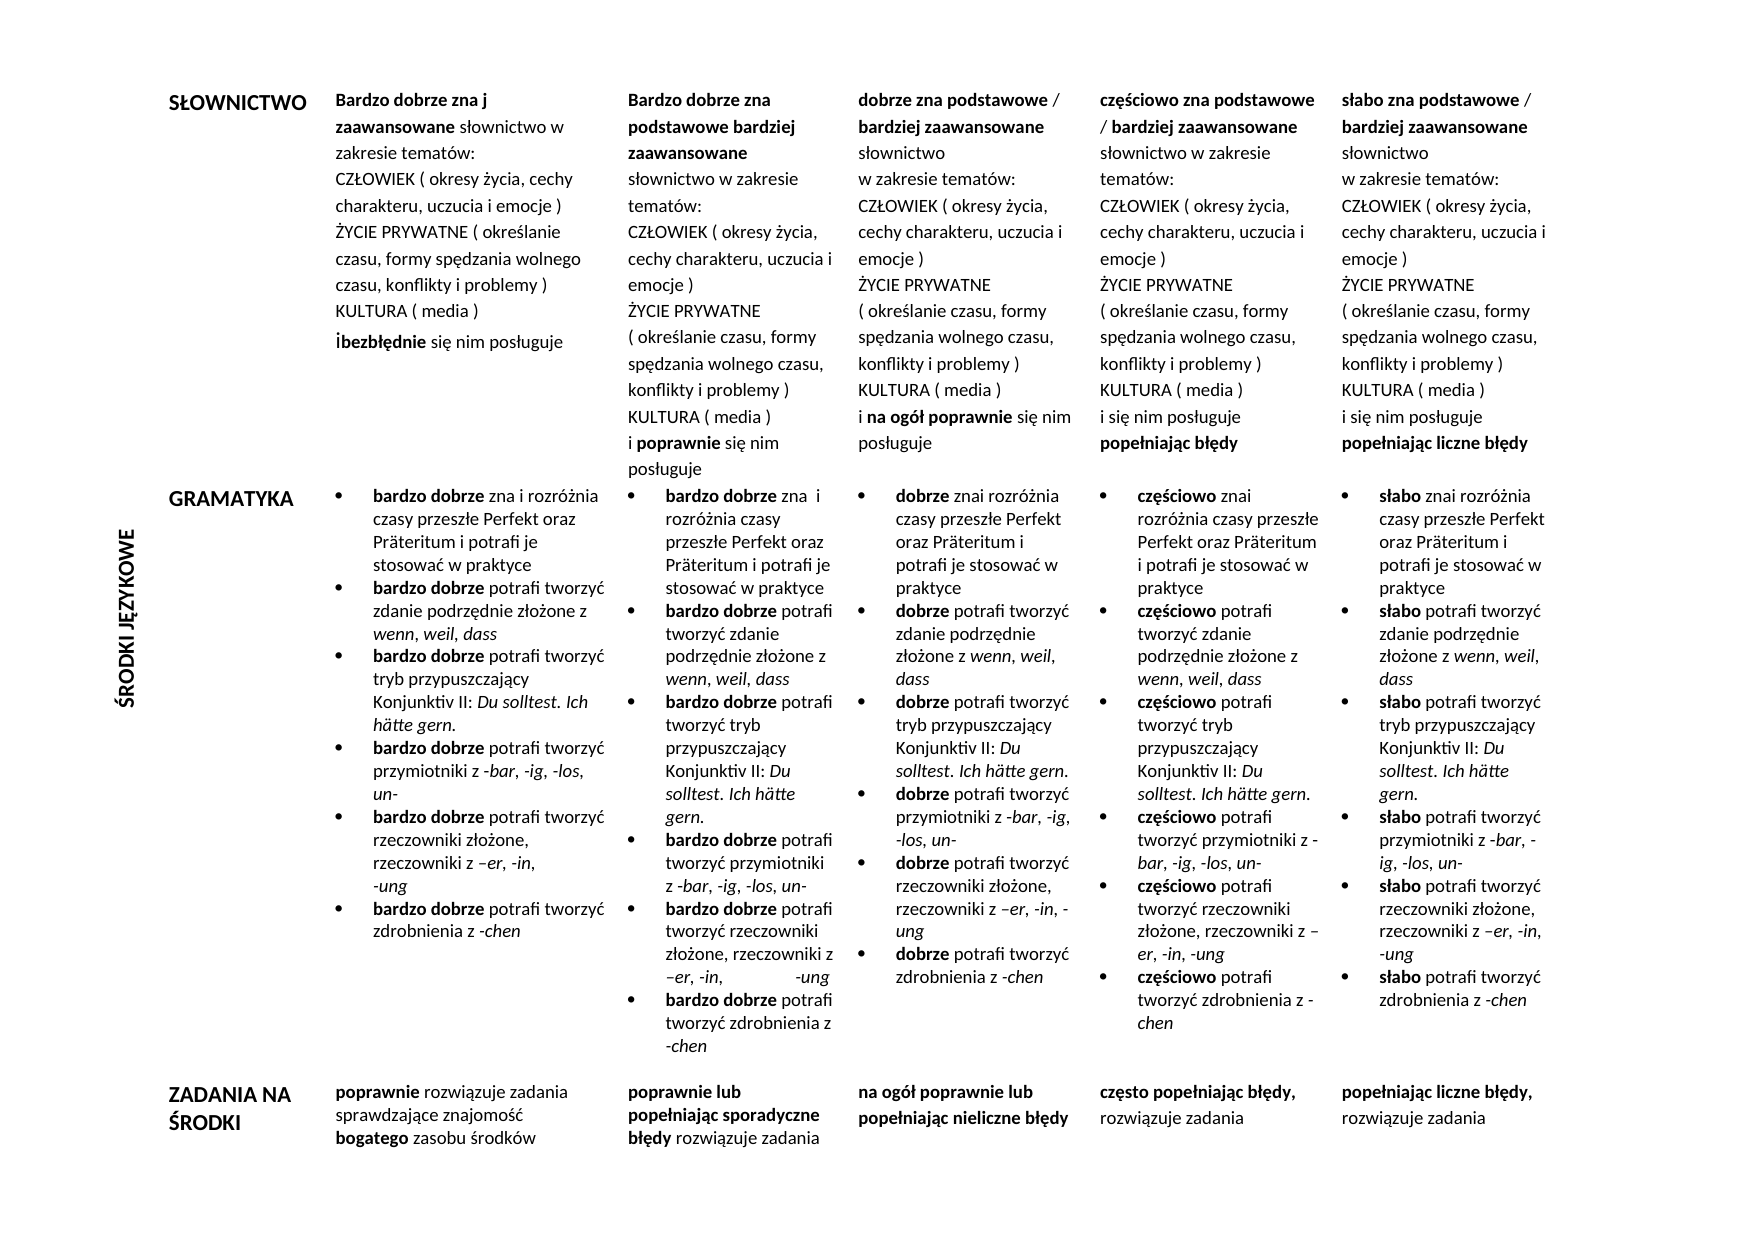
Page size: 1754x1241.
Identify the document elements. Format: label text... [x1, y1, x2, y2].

table_cell Bardzo dobrze zna j zaawansowane słownictwo w zakresie tematów: CZŁOWIEK ( okresy życia, cechy charakteru, uczucia i emocje ) ŻYCIE PRYWATNE ( określanie czasu, formy spędzania wolnego czasu, konflikty i problemy ) KULTURA ( media ) ibezbłędnie się nim posługuje [324, 89, 617, 484]
table_cell bardzo dobrze zna i rozróżnia czasy przeszłe Perfekt oraz Präteritum i potrafi je stosować w praktyce bardzo dobrze potrafi tworzyć zdanie podrzędnie złożone z wenn, weil, dass bardzo dobrze potrafi tworzyć tryb przypuszczający Konjunktiv II: Du solltest. Ich hätte gern. bardzo dobrze potrafi tworzyć przymiotniki z -bar, -ig, -los, un- bardzo dobrze potrafi tworzyć rzeczowniki złożone, rzeczowniki z –er, -in, -ung bardzo dobrze potrafi tworzyć zdrobnienia z -chen [324, 484, 617, 1080]
table_cell częściowo znai rozróżnia czasy przeszłe Perfekt oraz Präteritum i potrafi je stosować w praktyce częściowo potrafi tworzyć zdanie podrzędnie złożone z wenn, weil, dass częściowo potrafi tworzyć tryb przypuszczający Konjunktiv II: Du solltest. Ich hätte gern. częściowo potrafi tworzyć przymiotniki z -bar, -ig, -los, un- częściowo potrafi tworzyć rzeczowniki złożone, rzeczowniki z –er, -in, -ung częściowo potrafi tworzyć zdrobnienia z -chen [1089, 484, 1330, 1080]
table_cell SŁOWNICTWO [158, 89, 324, 484]
table_cell słabo zna podstawowe / bardziej zaawansowane słownictwo w zakresie tematów: CZŁOWIEK ( okresy życia, cechy charakteru, uczucia i emocje ) ŻYCIE PRYWATNE ( określanie czasu, formy spędzania wolnego czasu, konflikty i problemy ) KULTURA ( media ) i się nim posługuje popełniając liczne błędy [1330, 89, 1558, 484]
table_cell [617, 1080, 847, 1149]
table_cell bardzo dobrze zna i rozróżnia czasy przeszłe Perfekt oraz Präteritum i potrafi je stosować w praktyce bardzo dobrze potrafi tworzyć zdanie podrzędnie złożone z wenn, weil, dass bardzo dobrze potrafi tworzyć tryb przypuszczający Konjunktiv II: Du solltest. Ich hätte gern. bardzo dobrze potrafi tworzyć przymiotniki z -bar, -ig, -los, un- bardzo dobrze potrafi tworzyć rzeczowniki złożone, rzeczowniki z –er, -in, -ung bardzo dobrze potrafi tworzyć zdrobnienia z -chen [617, 484, 847, 1080]
table_cell ŚRODKI JĘZYKOWE [100, 89, 157, 1149]
table_cell słabo znai rozróżnia czasy przeszłe Perfekt oraz Präteritum i potrafi je stosować w praktyce słabo potrafi tworzyć zdanie podrzędnie złożone z wenn, weil, dass słabo potrafi tworzyć tryb przypuszczający Konjunktiv II: Du solltest. Ich hätte gern. słabo potrafi tworzyć przymiotniki z -bar, -ig, -los, un- słabo potrafi tworzyć rzeczowniki złożone, rzeczowniki z –er, -in, -ung słabo potrafi tworzyć zdrobnienia z -chen [1330, 484, 1558, 1080]
table_cell dobrze zna podstawowe / bardziej zaawansowane słownictwo w zakresie tematów: CZŁOWIEK ( okresy życia, cechy charakteru, uczucia i emocje ) ŻYCIE PRYWATNE ( określanie czasu, formy spędzania wolnego czasu, konflikty i problemy ) KULTURA ( media ) i na ogół poprawnie się nim posługuje [847, 89, 1089, 484]
table_cell częściowo zna podstawowe / bardziej zaawansowane słownictwo w zakresie tematów: CZŁOWIEK ( okresy życia, cechy charakteru, uczucia i emocje ) ŻYCIE PRYWATNE ( określanie czasu, formy spędzania wolnego czasu, konflikty i problemy ) KULTURA ( media ) i się nim posługuje popełniając błędy [1089, 89, 1330, 484]
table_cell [1089, 1080, 1330, 1149]
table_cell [324, 1080, 617, 1149]
table_cell Bardzo dobrze zna podstawowe bardziej zaawansowane słownictwo w zakresie tematów: CZŁOWIEK ( okresy życia, cechy charakteru, uczucia i emocje ) ŻYCIE PRYWATNE ( określanie czasu, formy spędzania wolnego czasu, konflikty i problemy ) KULTURA ( media ) i poprawnie się nim posługuje [617, 89, 847, 484]
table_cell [1330, 1080, 1558, 1149]
table_cell dobrze znai rozróżnia czasy przeszłe Perfekt oraz Präteritum i potrafi je stosować w praktyce dobrze potrafi tworzyć zdanie podrzędnie złożone z wenn, weil, dass dobrze potrafi tworzyć tryb przypuszczający Konjunktiv II: Du solltest. Ich hätte gern. dobrze potrafi tworzyć przymiotniki z -bar, -ig, -los, un- dobrze potrafi tworzyć rzeczowniki złożone, rzeczowniki z –er, -in, -ung dobrze potrafi tworzyć zdrobnienia z -chen [847, 484, 1089, 1080]
table_cell GRAMATYKA [158, 484, 324, 1080]
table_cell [158, 1080, 324, 1149]
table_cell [847, 1080, 1089, 1149]
